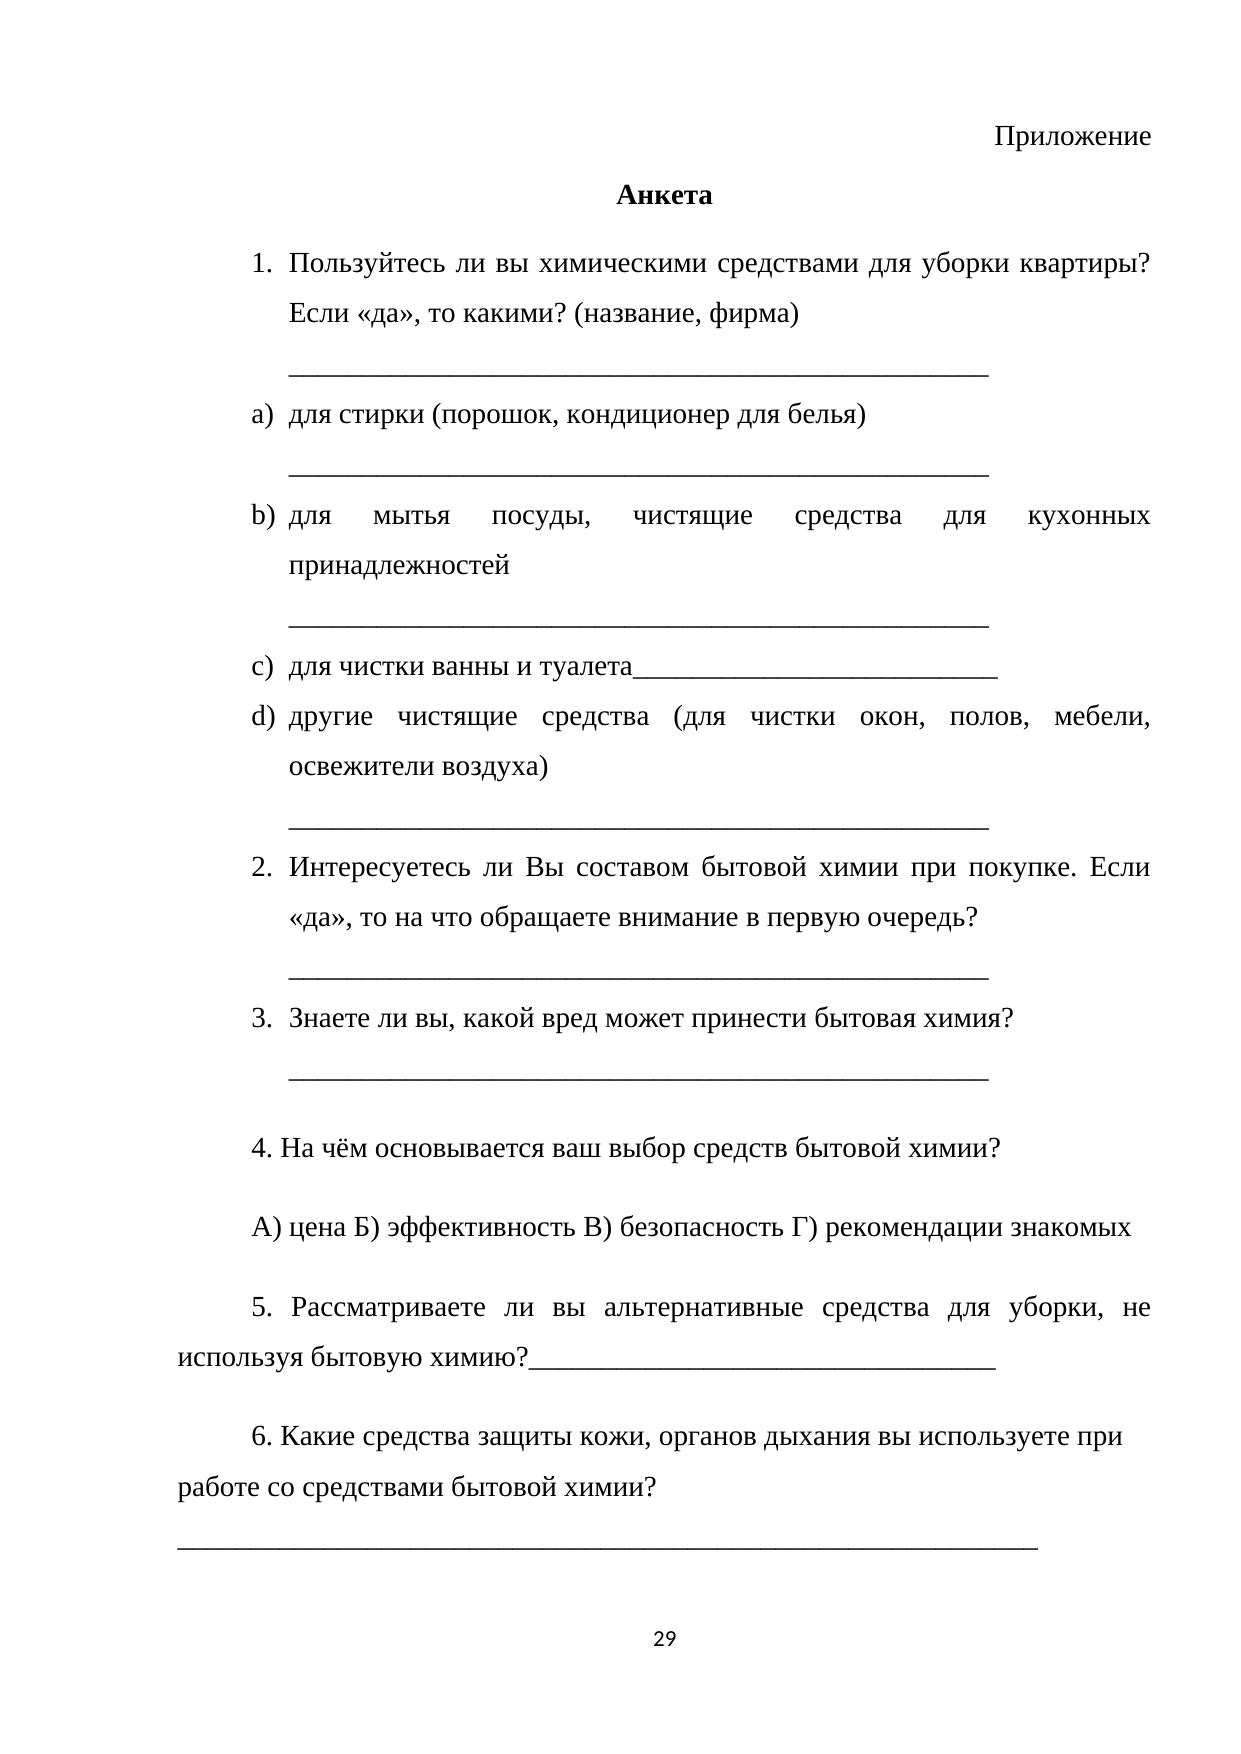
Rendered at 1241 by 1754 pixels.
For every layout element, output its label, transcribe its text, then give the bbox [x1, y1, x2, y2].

text А) цена Б) эффективность В) безопасность Г) рекомендации знакомых [177, 1209, 1152, 1243]
text 4. На чём основывается ваш выбор средств бытовой химии? [177, 1130, 1152, 1163]
list ________________________________________________ [288, 949, 1152, 983]
list Знаете ли вы, какой вред может принести бытовая химия? [251, 1000, 1152, 1033]
text Анкета [177, 177, 1152, 211]
list Пользуйтесь ли вы химическими средствами для уборки квартиры? Если «да», то какими? (название, фирма) [251, 245, 1152, 329]
text 6. Какие средства защиты кожи, органов дыхания вы используете при работе со средствами бытовой химии? ___________________________________________________________ [177, 1418, 1152, 1553]
list ________________________________________________ [289, 597, 1152, 631]
list другие чистящие средства (для чистки окон, полов, мебели, освежители воздуха) [251, 698, 1152, 782]
list для чистки ванны и туалета_________________________ [251, 648, 1152, 681]
list ________________________________________________ [289, 446, 1152, 480]
list ________________________________________________ [289, 799, 1152, 832]
list ________________________________________________ [288, 1050, 1152, 1084]
list для стирки (порошок, кондиционер для белья) [251, 396, 1152, 430]
list для мытья посуды, чистящие средства для кухонных принадлежностей [251, 497, 1152, 581]
text Приложение [177, 118, 1152, 152]
text 5. Рассматриваете ли вы альтернативные средства для уборки, не используя бытовую химию?________________________________ [177, 1289, 1152, 1372]
list Интересуетесь ли Вы составом бытовой химии при покупке. Если «да», то на что обращаете внимание в первую очередь? [251, 849, 1152, 933]
list ________________________________________________ [288, 346, 1152, 379]
